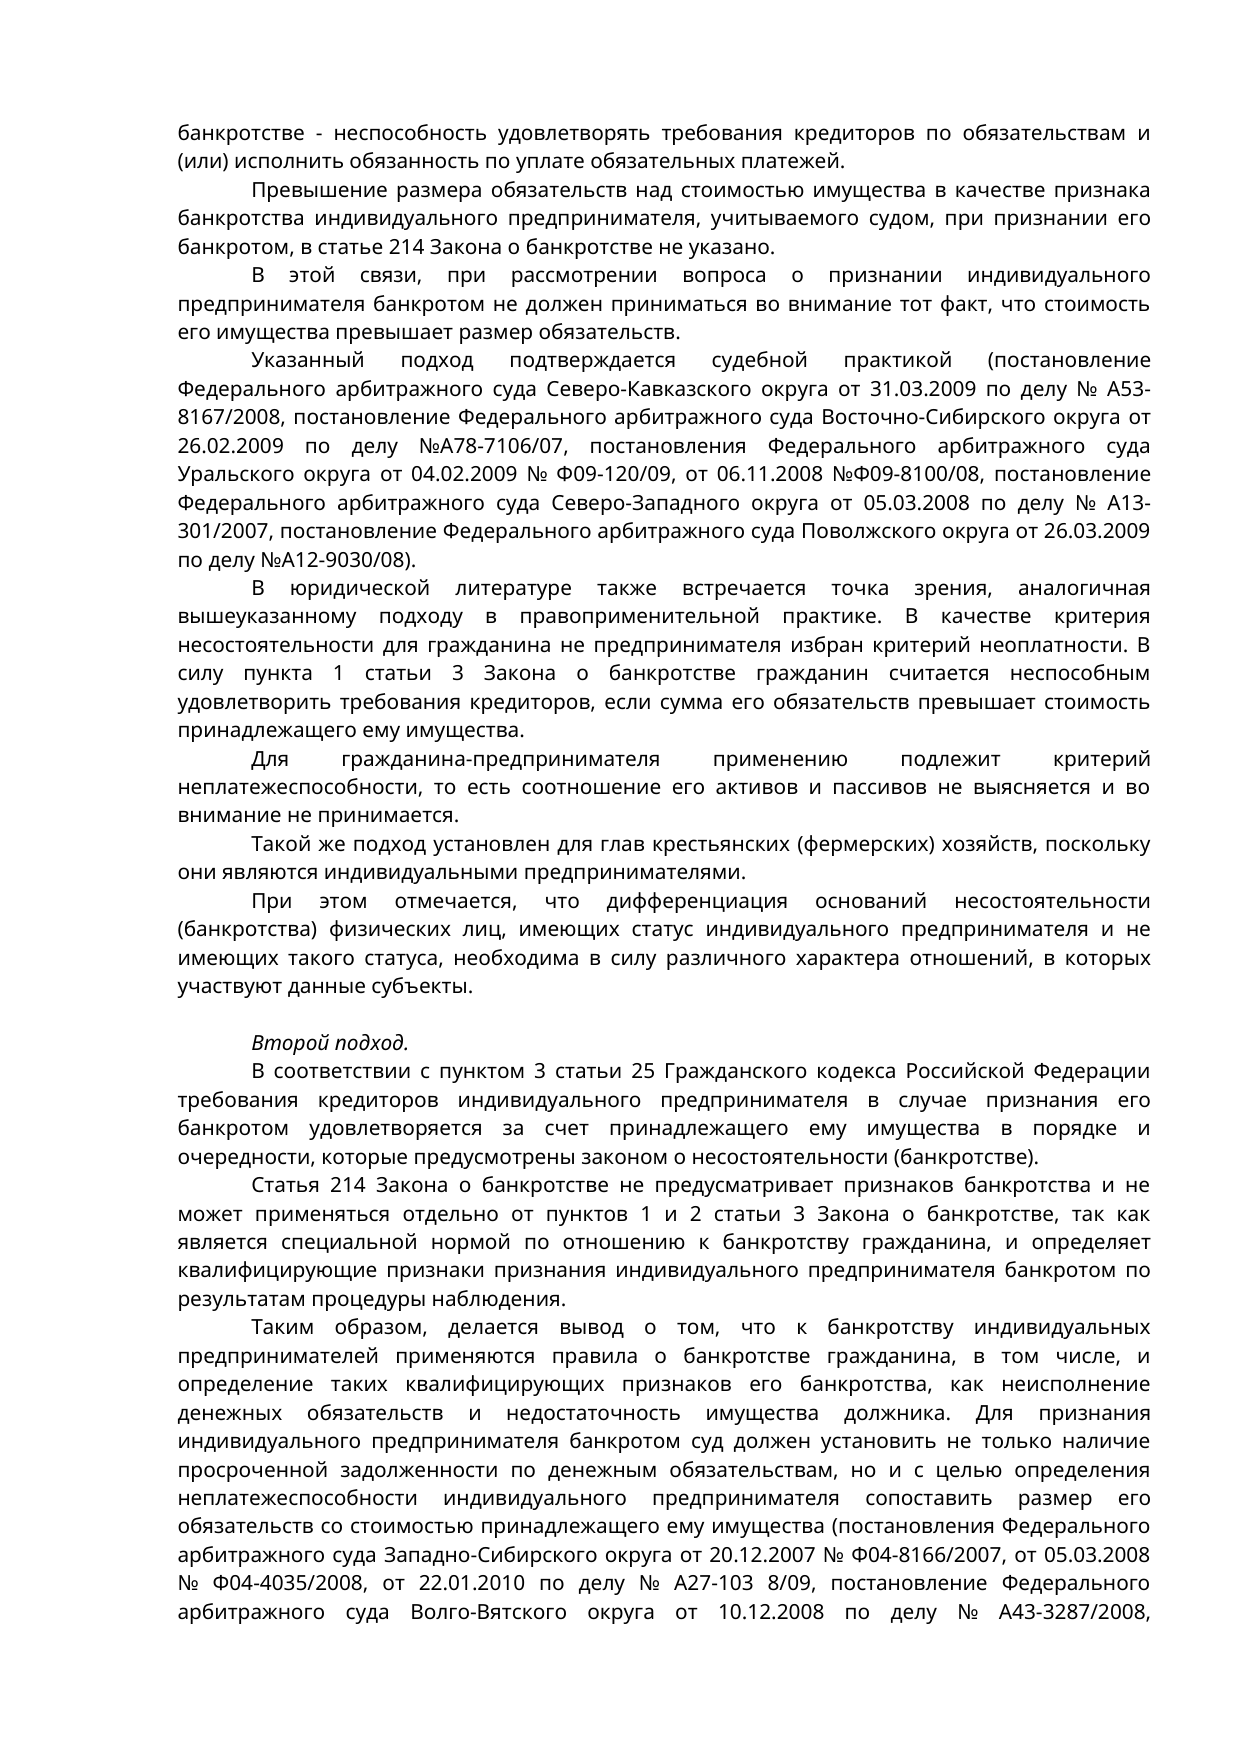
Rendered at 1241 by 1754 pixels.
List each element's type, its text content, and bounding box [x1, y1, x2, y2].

text В юридической литературе также встречается точка зрения, аналогичная вышеуказанному подходу в правоприменительной практике. В качестве критерия несостоятельности для гражданина не предпринимателя избран критерий неоплатности. В силу пункта 1 статьи 3 Закона о банкротстве гражданин считается неспособным удовлетворить требования кредиторов, если сумма его обязательств превышает стоимость принадлежащего ему имущества. [177, 573, 1152, 744]
text Для гражданина-предпринимателя применению подлежит критерий неплатежеспособности, то есть соотношение его активов и пассивов не выясняется и во внимание не принимается. [177, 744, 1152, 829]
text Такой же подход установлен для глав крестьянских (фермерских) хозяйств, поскольку они являются индивидуальными предпринимателями. [177, 829, 1152, 886]
text Второй подход. [177, 1028, 1152, 1057]
text В соответствии с пунктом 3 статьи 25 Гражданского кодекса Российской Федерации требования кредиторов индивидуального предпринимателя в случае признания его банкротом удовлетворяется за счет принадлежащего ему имущества в порядке и очередности, которые предусмотрены законом о несостоятельности (банкротстве). [177, 1057, 1152, 1170]
text Превышение размера обязательств над стоимостью имущества в качестве признака банкротства индивидуального предпринимателя, учитываемого судом, при признании его банкротом, в статье 214 Закона о банкротстве не указано. [177, 175, 1152, 260]
text Статья 214 Закона о банкротстве не предусматривает признаков банкротства и не может применяться отдельно от пунктов 1 и 2 статьи 3 Закона о банкротстве, так как является специальной нормой по отношению к банкротству гражданина, и определяет квалифицирующие признаки признания индивидуального предпринимателя банкротом по результатам процедуры наблюдения. [177, 1170, 1152, 1312]
text При этом отмечается, что дифференциация оснований несостоятельности (банкротства) физических лиц, имеющих статус индивидуального предпринимателя и не имеющих такого статуса, необходима в силу различного характера отношений, в которых участвуют данные субъекты. [177, 886, 1152, 1000]
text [177, 1312, 1152, 1625]
text Указанный подход подтверждается судебной практикой (постановление Федерального арбитражного суда Северо-Кавказского округа от 31.03.2009 по делу № А53-8167/2008, постановление Федерального арбитражного суда Восточно-Сибирского округа от 26.02.2009 по делу №А78-7106/07, постановления Федерального арбитражного суда Уральского округа от 04.02.2009 № Ф09-120/09, от 06.11.2008 №Ф09-8100/08, постановление Федерального арбитражного суда Северо-Западного округа от 05.03.2008 по делу № А13-301/2007, постановление Федерального арбитражного суда Поволжского округа от 26.03.2009 по делу №А12-9030/08). [177, 346, 1152, 573]
text В этой связи, при рассмотрении вопроса о признании индивидуального предпринимателя банкротом не должен приниматься во внимание тот факт, что стоимость его имущества превышает размер обязательств. [177, 260, 1152, 346]
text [177, 118, 1152, 175]
